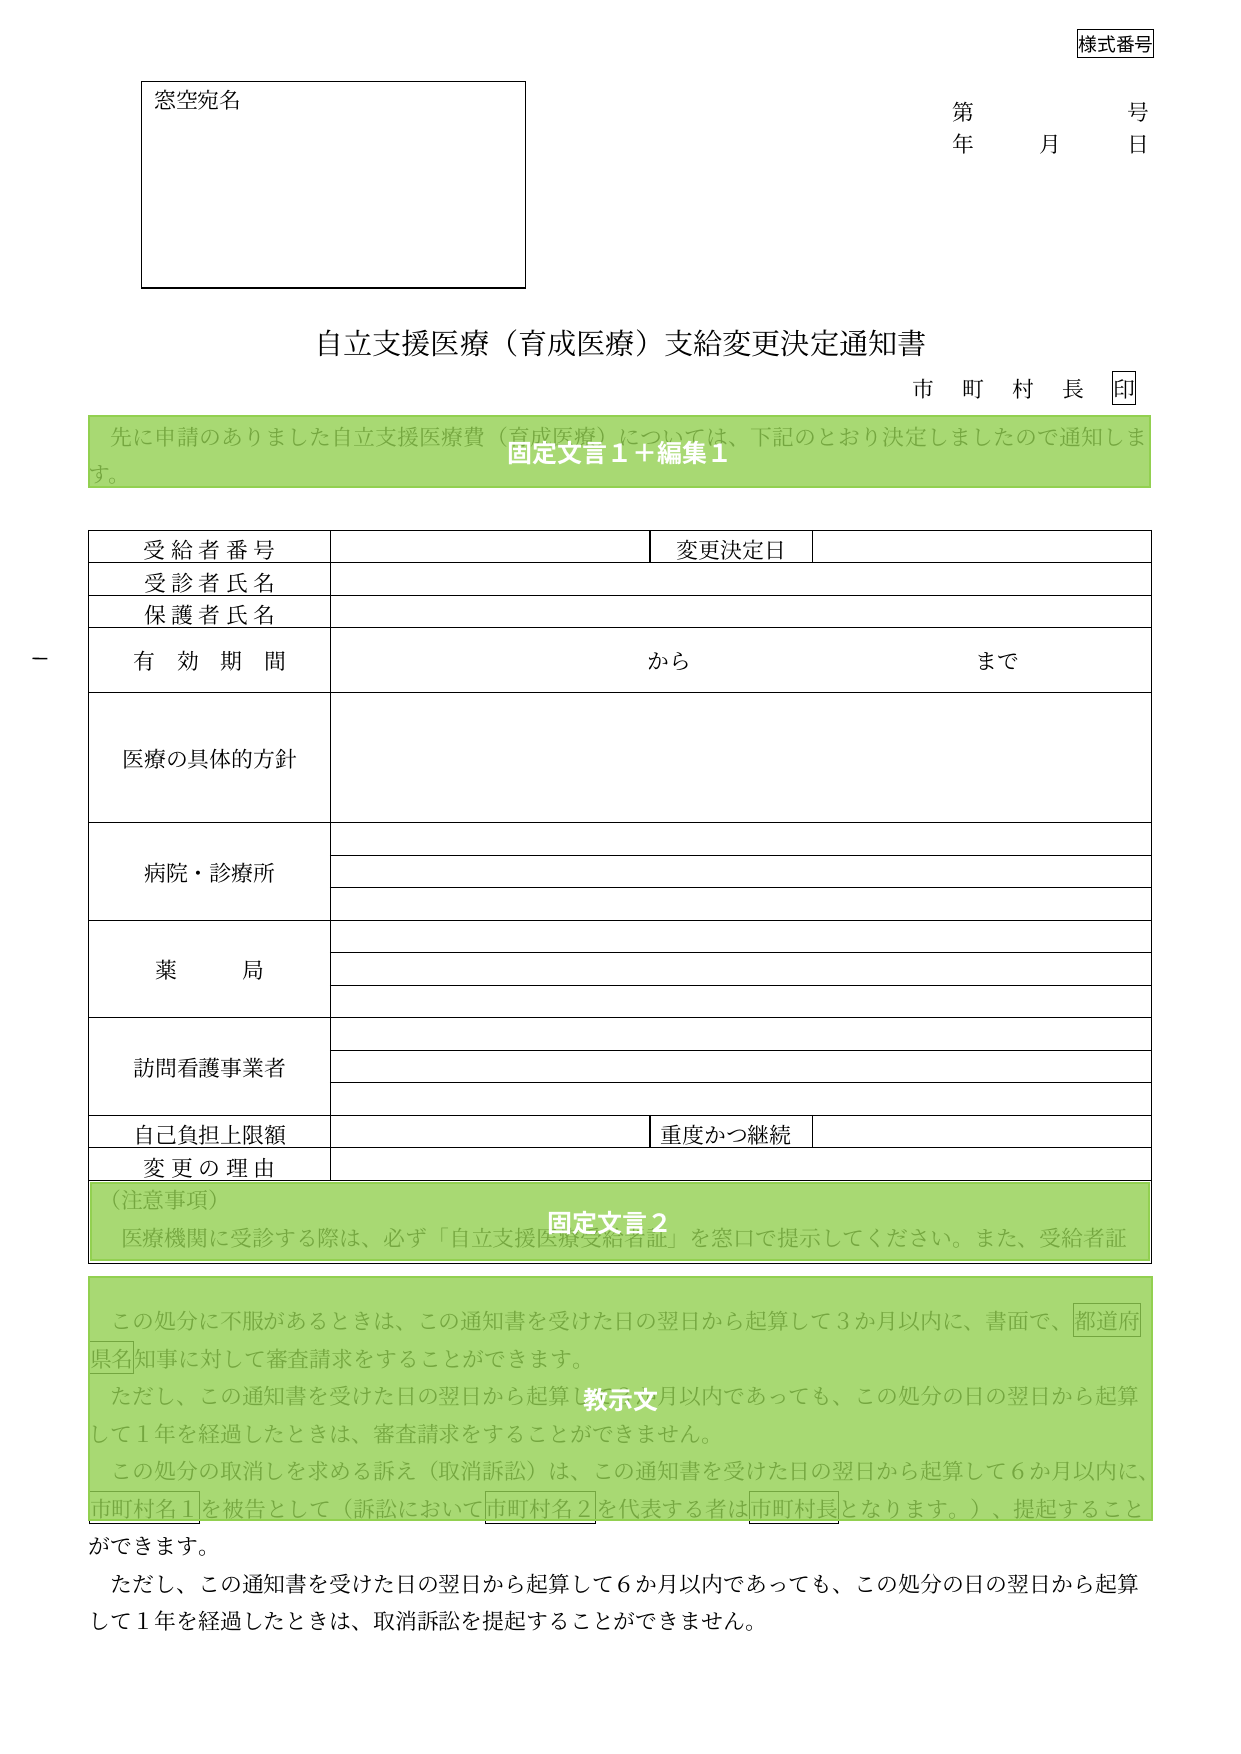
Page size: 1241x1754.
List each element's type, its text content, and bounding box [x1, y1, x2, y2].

table_cell [331, 596, 1151, 627]
table_cell [331, 888, 1151, 920]
table_cell 重度かつ継続 [651, 1116, 812, 1147]
table_header 変更決定日 [651, 531, 812, 562]
table_cell [331, 986, 1151, 1017]
table_cell 病院・診療所 [89, 823, 330, 920]
table_header 受 給 者 番 号 [89, 531, 330, 562]
text この処分の取消しを求める訴え（取消訴訟）は、この通知書を受けた日の翌日から起算して６か月以内に、市町村名１を被告として（訴訟において市町村名２を代表する者は市町村長となります。）、提起することができます。 [89, 1521, 1152, 1564]
table_cell [331, 921, 1151, 952]
table_cell 医療の具体的方針 [89, 693, 330, 822]
table_cell 自己負担上限額 [89, 1116, 330, 1147]
table_cell 変 更 の 理 由 [89, 1148, 330, 1180]
table_cell [813, 1116, 1151, 1147]
text 先に申請のありました自立支援医療費（育成医療）については、下記のとおり決定しましたので通知します。 [89, 417, 1152, 492]
table_cell 薬 局 [89, 921, 330, 1017]
table_cell [331, 1018, 1151, 1050]
table_cell 保護者氏名 [89, 596, 330, 627]
table_cell 訪問看護事業者 [89, 1018, 330, 1115]
table_cell [331, 693, 1151, 822]
table_cell [331, 823, 1151, 855]
table_cell [331, 953, 1151, 985]
text 自立支援医療（育成医療）支給変更決定通知書 [89, 305, 1152, 380]
table_cell [331, 563, 1151, 595]
table_cell [331, 1083, 1151, 1115]
table_cell [331, 1148, 1151, 1180]
table_header [331, 531, 649, 562]
table_cell [331, 1116, 649, 1147]
table_cell 受診者氏名 [89, 563, 330, 595]
table_cell から まで [331, 628, 1151, 692]
table_header [813, 531, 1151, 562]
table_cell 有 効 期 間 [89, 628, 330, 692]
table_cell [331, 1051, 1151, 1082]
table_cell [331, 856, 1151, 887]
text ただし、この通知書を受けた日の翌日から起算して６か月以内であっても、この処分の日の翌日から起算して１年を経過したときは、取消訴訟を提起することができません。 [89, 1564, 1152, 1639]
